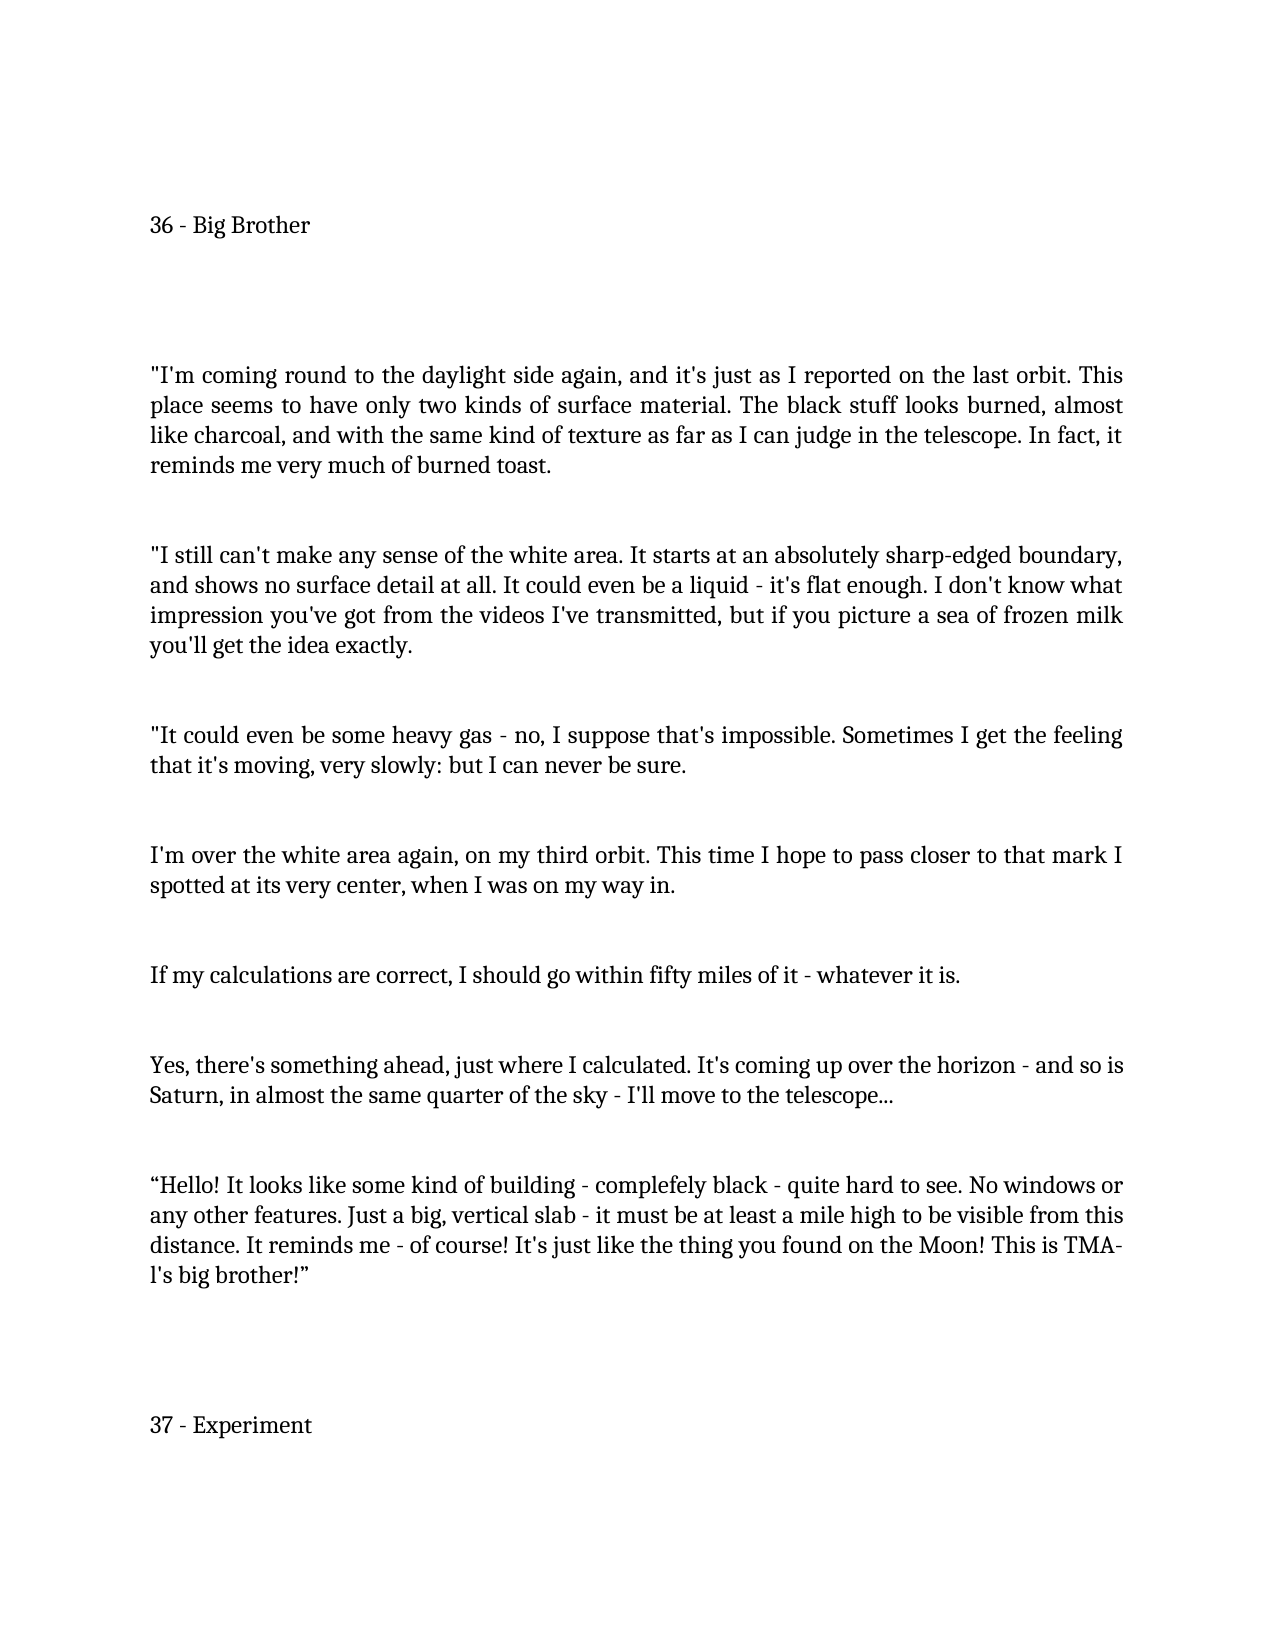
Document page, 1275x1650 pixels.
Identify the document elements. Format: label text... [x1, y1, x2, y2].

text I'm over the white area again, on my third orbit. This time I hope to pass closer to that mark I spotted at its very center, when I was on my way in. [150, 840, 1125, 900]
text “Hello! It looks like some kind of building - complefely black - quite hard to see. No windows or any other features. Just a big, vertical slab - it must be at least a mile high to be visible from this distance. It reminds me - of course! It's just like the thing you found on the Moon! This is TMA-l's big brother!” [150, 1170, 1125, 1290]
text Yes, there's something ahead, just where I calculated. It's coming up over the horizon - and so is Saturn, in almost the same quarter of the sky - I'll move to the telescope... [150, 1050, 1125, 1110]
text "I still can't make any sense of the white area. It starts at an absolutely sharp-edged boundary, and shows no surface detail at all. It could even be a liquid - it's flat enough. I don't know what impression you've got from the videos I've transmitted, but if you picture a sea of frozen milk you'll get the idea exactly. [150, 540, 1125, 660]
text If my calculations are correct, I should go within fifty miles of it - whatever it is. [150, 960, 1125, 990]
text "It could even be some heavy gas - no, I suppose that's impossible. Sometimes I get the feeling that it's moving, very slowly: but I can never be sure. [150, 720, 1125, 780]
text 36 - Big Brother [150, 210, 1125, 240]
text "I'm coming round to the daylight side again, and it's just as I reported on the last orbit. This place seems to have only two kinds of surface material. The black stuff looks burned, almost like charcoal, and with the same kind of texture as far as I can judge in the telescope. In fact, it reminds me very much of burned toast. [150, 360, 1125, 480]
text 37 - Experiment [150, 1410, 1125, 1440]
